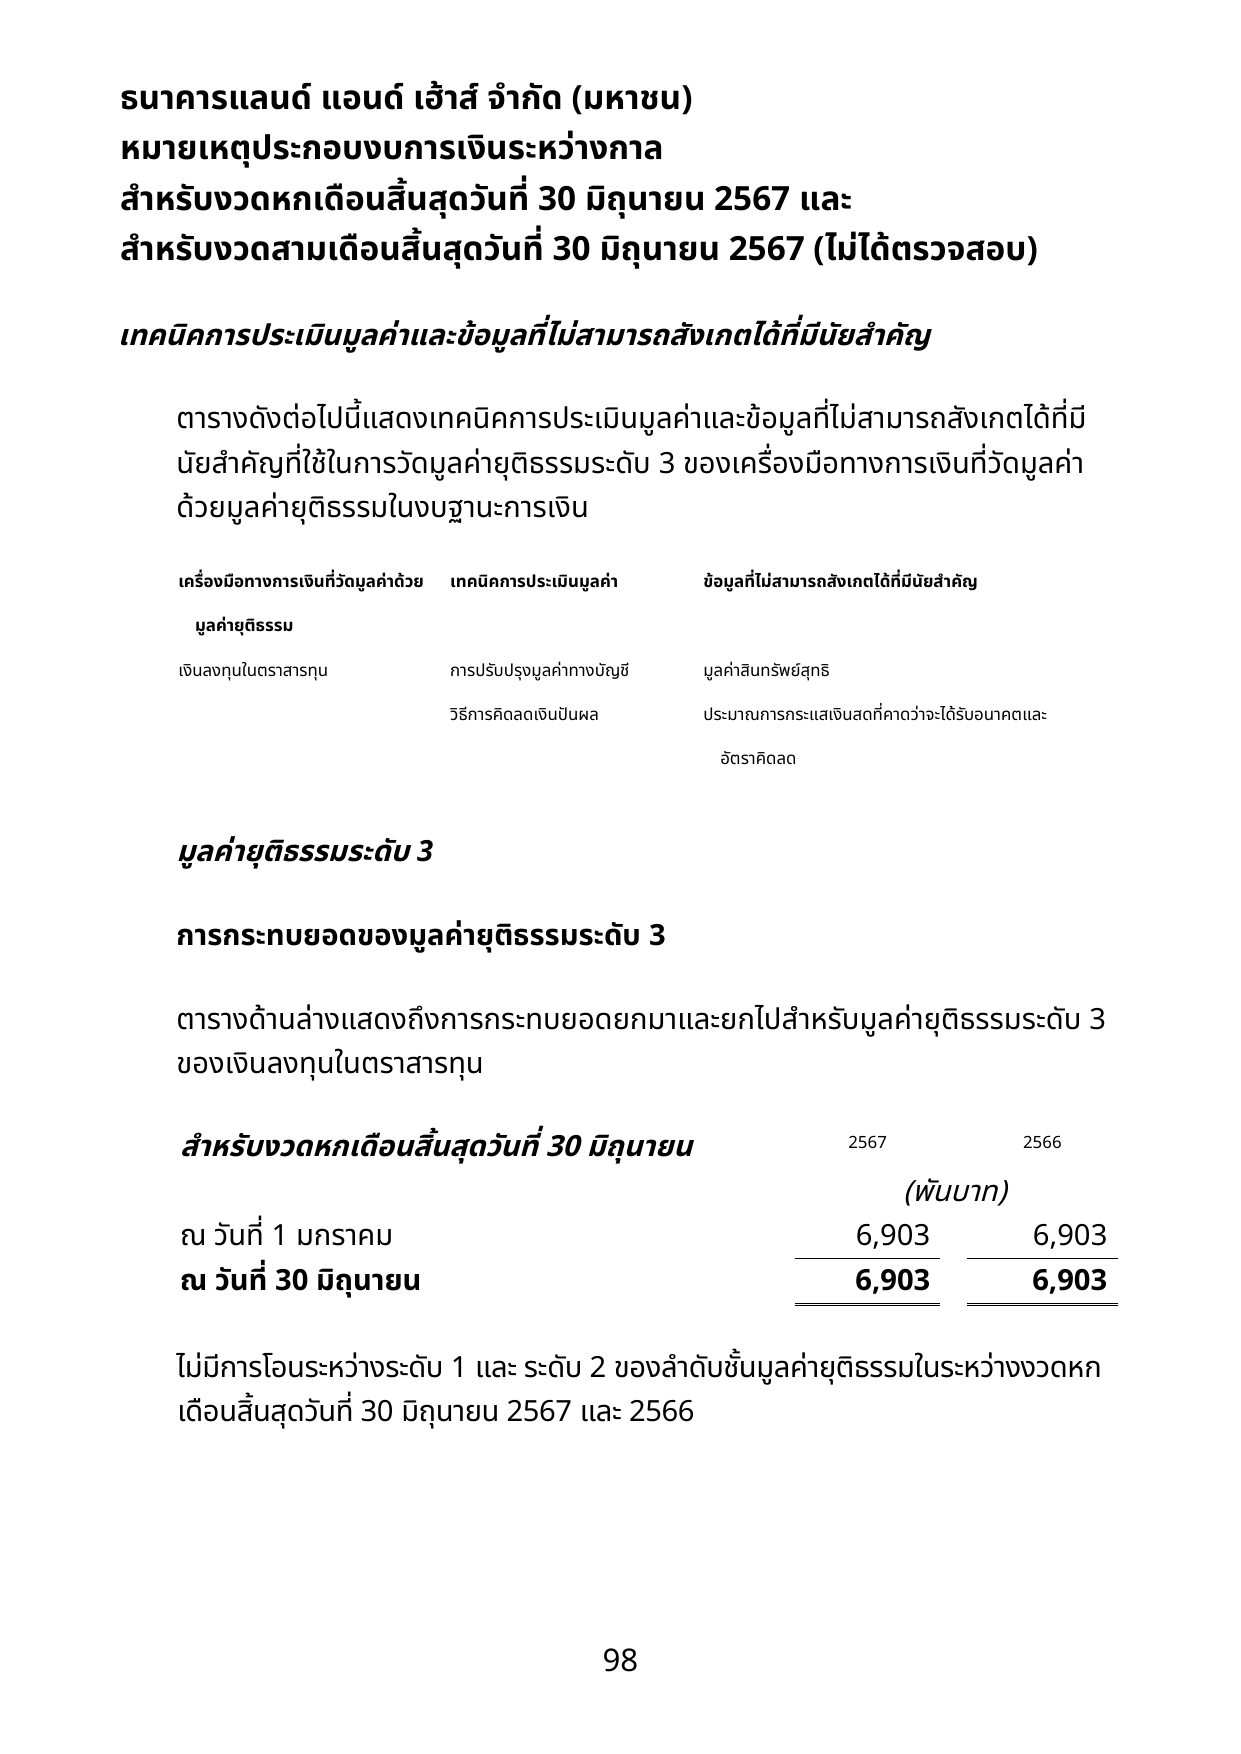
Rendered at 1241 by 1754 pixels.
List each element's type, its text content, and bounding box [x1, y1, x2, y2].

text มูลค่ายุติธรรมระดับ 3 [176, 830, 1120, 874]
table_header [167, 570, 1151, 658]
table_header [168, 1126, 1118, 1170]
text ไม่มีการโอนระหว่างระดับ 1 และ ระดับ 2 ของลำดับชั้นมูลค่ายุติธรรมในระหว่างงวดหกเดือนสิ้นสุดวันที่ 30 มิถุนายน 2567 และ 2566 [176, 1346, 1120, 1434]
text ตารางด้านล่างแสดงถึงการกระทบยอดยกมาและยกไปสำหรับมูลค่ายุติธรรมระดับ 3 ของเงินลงทุนในตราสารทุน [176, 998, 1120, 1086]
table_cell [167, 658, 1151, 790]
text การกระทบยอดของมูลค่ายุติธรรมระดับ 3 [176, 914, 1120, 958]
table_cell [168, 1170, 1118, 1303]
text เทคนิคการประเมินมูลค่าและข้อมูลที่ไม่สามารถสังเกตได้ที่มีนัยสำคัญ [118, 314, 1121, 358]
text ตารางดังต่อไปนี้แสดงเทคนิคการประเมินมูลค่าและข้อมูลที่ไม่สามารถสังเกตได้ที่มีนัยสำคัญที่ใช้ในการวัดมูลค่ายุติธรรมระดับ 3 ของเครื่องมือทางการเงินที่วัดมูลค่าด้วยมูลค่ายุติธรรมในงบฐานะการเงิน [176, 398, 1121, 530]
